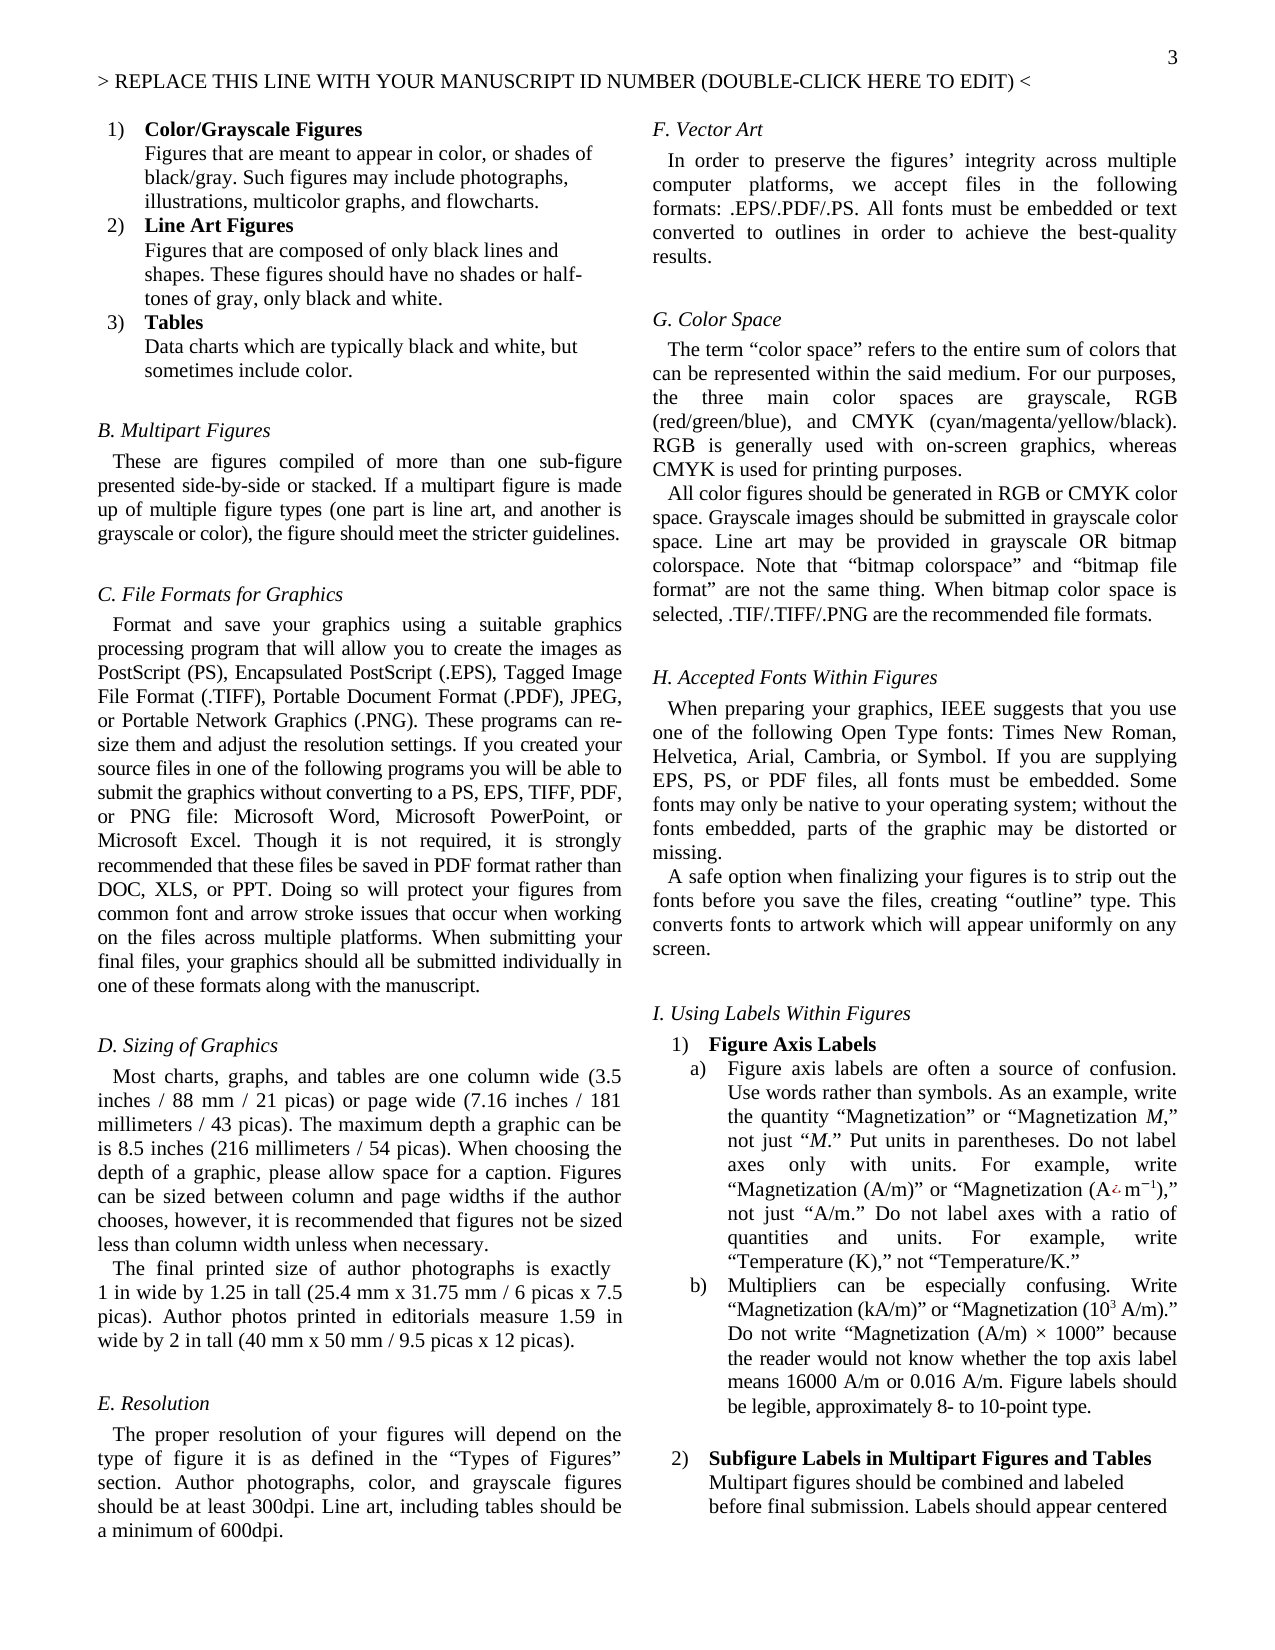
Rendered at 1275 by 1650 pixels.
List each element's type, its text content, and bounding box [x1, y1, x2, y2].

subtitle D. Sizing of Graphics [97, 1033, 622, 1057]
text Most charts, graphs, and tables are one column wide (3.5 inches / 88 mm / 21 picas) or page wide (7.16 inches / 181 millimeters / 43 picas). The maximum depth a graphic can be is 8.5 inches (216 millimeters / 54 picas). When choosing the depth of a graphic, please allow space for a caption. Figures can be sized between column and page widths if the author chooses, however, it is recommended that figures not be sized less than column width unless when necessary. [97, 1064, 622, 1256]
text A safe option when finalizing your figures is to strip out the fonts before you save the files, creating “outline” type. This converts fonts to artwork which will appear uniformly on any screen. [652, 864, 1177, 960]
subtitle H. Accepted Fonts Within Figures [652, 665, 1177, 689]
subtitle I. Using Labels Within Figures [652, 1001, 1177, 1025]
list Multipliers can be especially confusing. Write “Magnetization (kA/m)” or “Magnetization (103 A/m).” Do not write “Magnetization (A/m) × 1000” because the reader would not know whether the top axis label means 16000 A/m or 0.016 A/m. Figure labels should be legible, approximately 8- to 10-point type. [690, 1273, 1177, 1418]
subtitle G. Color Space [652, 306, 1177, 331]
text These are figures compiled of more than one sub-figure presented side-by-side or stacked. If a multipart figure is made up of multiple figure types (one part is line art, and another is grayscale or color), the figure should meet the stricter guidelines. [97, 449, 622, 545]
list Color/Grayscale Figures Figures that are meant to appear in color, or shades of black/gray. Such figures may include photographs, illustrations, multicolor graphs, and flowcharts. [107, 117, 622, 213]
subtitle C. File Formats for Graphics [97, 582, 622, 606]
subtitle B. Multipart Figures [97, 418, 622, 442]
list Line Art Figures Figures that are composed of only black lines and shapes. These figures should have no shades or half-tones of gray, only black and white. [107, 213, 622, 310]
subtitle E. Resolution [97, 1391, 622, 1415]
text The term “color space” refers to the entire sum of colors that can be represented within the said medium. For our purposes, the three main color spaces are grayscale, RGB (red/green/blue), and CMYK (cyan/magenta/yellow/black). RGB is generally used with on-screen graphics, whereas CMYK is used for printing purposes. [652, 337, 1177, 481]
text Format and save your graphics using a suitable graphics processing program that will allow you to create the images as PostScript (PS), Encapsulated PostScript (.EPS), Tagged Image File Format (.TIFF), Portable Document Format (.PDF), JPEG, or Portable Network Graphics (.PNG). These programs can re-size them and adjust the resolution settings. If you created your source files in one of the following programs you will be able to submit the graphics without converting to a PS, EPS, TIFF, PDF, or PNG file: Microsoft Word, Microsoft PowerPoint, or Microsoft Excel. Though it is not required, it is strongly recommended that these files be saved in PDF format rather than DOC, XLS, or PPT. Doing so will protect your figures from common font and arrow stroke issues that occur when working on the files across multiple platforms. When submitting your final files, your graphics should all be submitted individually in one of these formats along with the manuscript. [97, 612, 622, 997]
text The proper resolution of your figures will depend on the type of figure it is as defined in the “Types of Figures” section. Author photographs, color, and grayscale figures should be at least 300dpi. Line art, including tables should be a minimum of 600dpi. [97, 1421, 622, 1542]
list Tables Data charts which are typically black and white, but sometimes include color. [107, 310, 622, 382]
text The final printed size of author photographs is exactly 1 in wide by 1.25 in tall (25.4 mm x 31.75 mm / 6 picas x 7.5 picas). Author photos printed in editorials measure 1.59 in wide by 2 in tall (40 mm x 50 mm / 9.5 picas x 12 picas). [97, 1256, 622, 1352]
subtitle F. Vector Art [652, 117, 1177, 141]
text When preparing your graphics, IEEE suggests that you use one of the following Open Type fonts: Times New Roman, Helvetica, Arial, Cambria, or Symbol. If you are supplying EPS, PS, or PDF files, all fonts must be embedded. Some fonts may only be native to your operating system; without the fonts embedded, parts of the graphic may be distorted or missing. [652, 696, 1177, 864]
list Figure Axis Labels [671, 1031, 1177, 1056]
list Figure axis labels are often a source of confusion. Use words rather than symbols. As an example, write the quantity “Magnetization” or “Magnetization M,” not just “M.” Put units in parentheses. Do not label axes only with units. For example, write “Magnetization (A/m)” or “Magnetization (Am−1),” not just “A/m.” Do not label axes with a ratio of quantities and units. For example, write “Temperature (K),” not “Temperature/K.” [690, 1056, 1177, 1273]
text All color figures should be generated in RGB or CMYK color space. Grayscale images should be submitted in grayscale color space. Line art may be provided in grayscale OR bitmap colorspace. Note that “bitmap colorspace” and “bitmap file format” are not the same thing. When bitmap color space is selected, .TIF/.TIFF/.PNG are the recommended file formats. [652, 481, 1177, 626]
list Subfigure Labels in Multipart Figures and Tables [671, 1446, 1177, 1470]
text In order to preserve the figures’ integrity across multiple computer platforms, we accept files in the following formats: .EPS/.PDF/.PS. All fonts must be embedded or text converted to outlines in order to achieve the best-quality results. [652, 147, 1177, 268]
